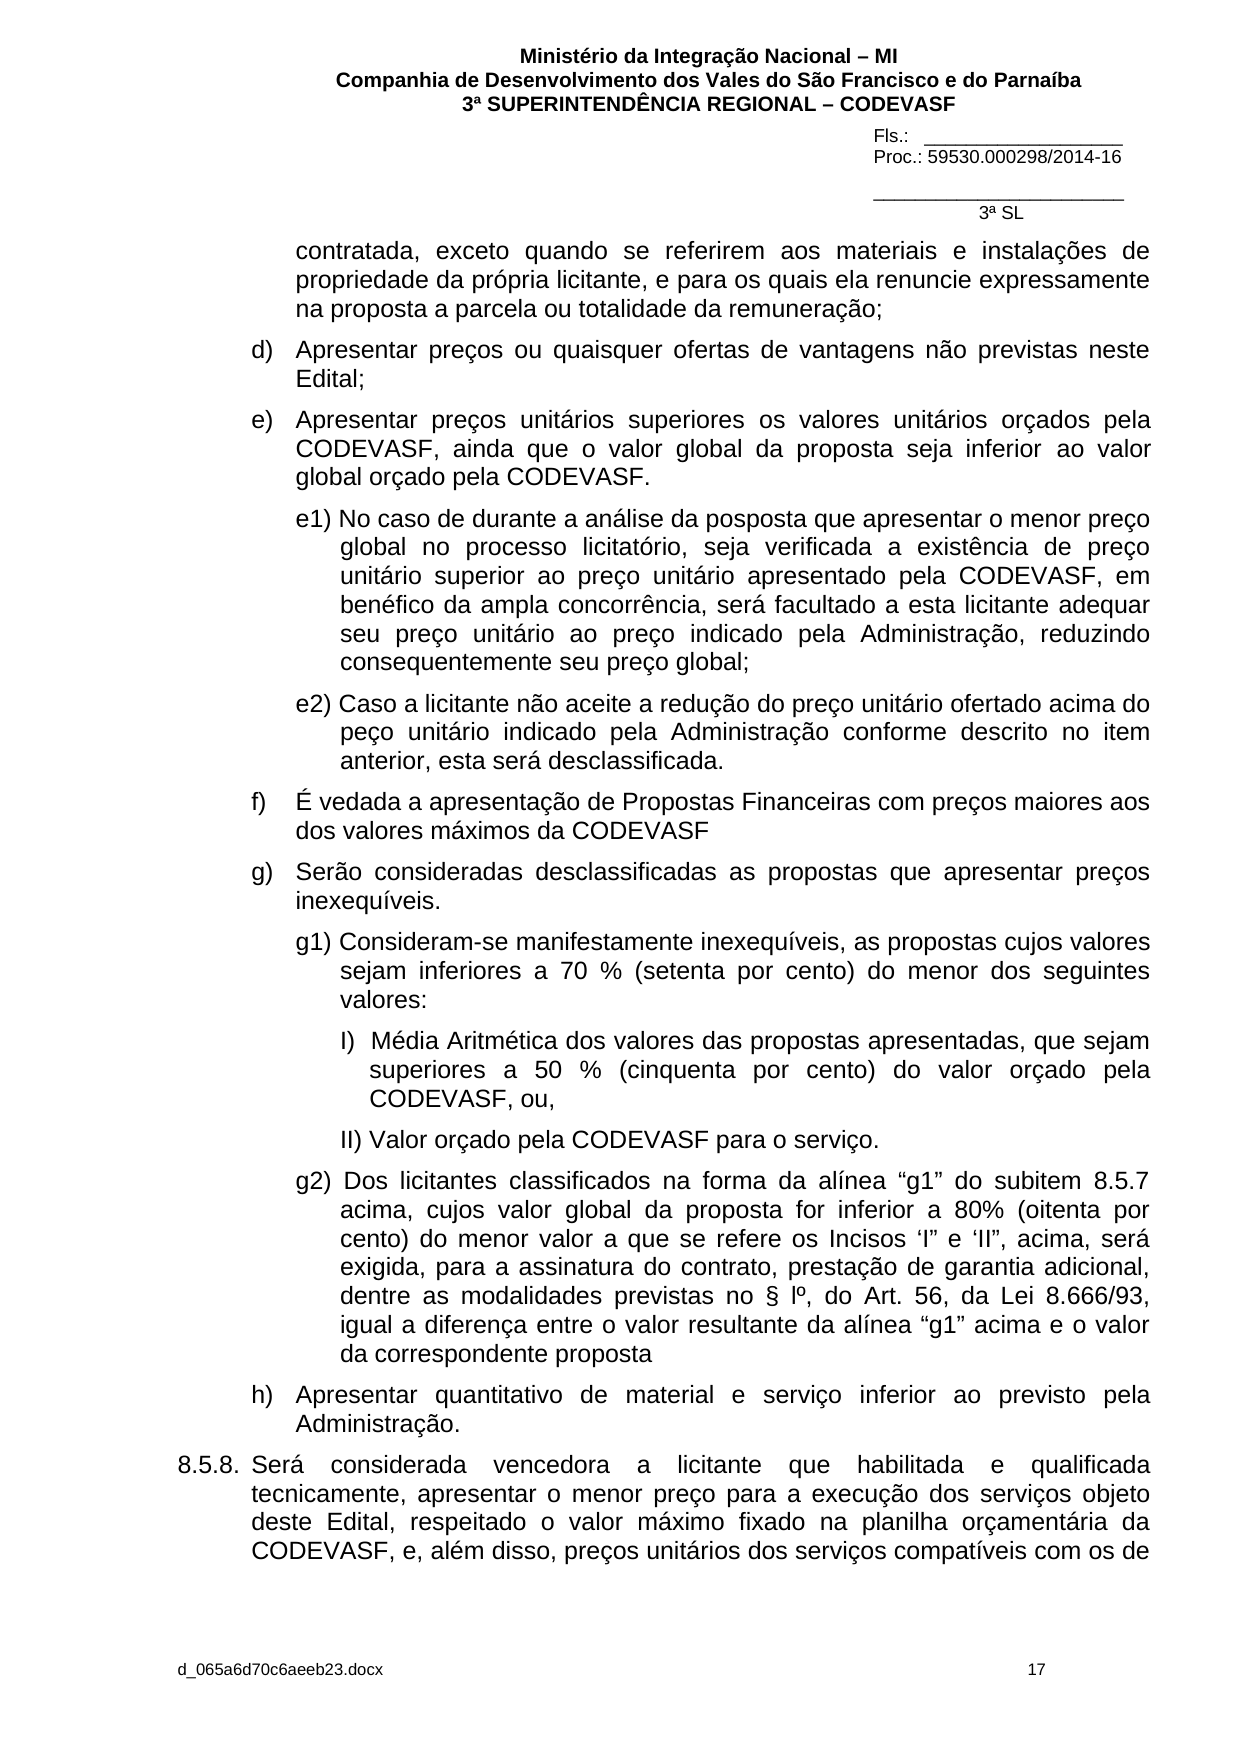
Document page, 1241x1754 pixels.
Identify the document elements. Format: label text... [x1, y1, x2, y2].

text e2) Caso a licitante não aceite a redução do preço unitário ofertado acima do peço unitário indicado pela Administração conforme descrito no item anterior, esta será desclassificada. [295, 688, 1152, 775]
list Apresentar quantitativo de material e serviço inferior ao previsto pela Administração. [251, 1380, 1152, 1437]
list Apresentar preços ou quaisquer ofertas de vantagens não previstas neste Edital; [251, 335, 1152, 392]
list É vedada a apresentação de Propostas Financeiras com preços maiores aos dos valores máximos da CODEVASF [251, 787, 1152, 845]
text g1) Consideram-se manifestamente inexequíveis, as propostas cujos valores sejam inferiores a 70 % (setenta por cento) do menor dos seguintes valores: [295, 927, 1152, 1013]
text g2) Dos licitantes classificados na forma da alínea “g1” do subitem 8.5.7 acima, cujos valor global da proposta for inferior a 80% (oitenta por cento) do menor valor a que se refere os Incisos ‘I” e ‘II”, acima, será exigida, para a assinatura do contrato, prestação de garantia adicional, dentre as modalidades previstas no § lº, do Art. 56, da Lei 8.666/93, igual a diferença entre o valor resultante da alínea “g1” acima e o valor da correspondente proposta [295, 1166, 1152, 1367]
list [177, 1450, 1152, 1565]
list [251, 236, 1152, 322]
list Serão consideradas desclassificadas as propostas que apresentar preços inexequíveis. [251, 857, 1152, 915]
text I) Média Aritmética dos valores das propostas apresentadas, que sejam superiores a 50 % (cinquenta por cento) do valor orçado pela CODEVASF, ou, [340, 1026, 1152, 1112]
text II) Valor orçado pela CODEVASF para o serviço. [340, 1125, 1152, 1153]
list Apresentar preços unitários superiores os valores unitários orçados pela CODEVASF, ainda que o valor global da proposta seja inferior ao valor global orçado pela CODEVASF. [251, 405, 1152, 491]
text e1) No caso de durante a análise da posposta que apresentar o menor preço global no processo licitatório, seja verificada a existência de preço unitário superior ao preço unitário apresentado pela CODEVASF, em benéfico da ampla concorrência, será facultado a esta licitante adequar seu preço unitário ao preço indicado pela Administração, reduzindo consequentemente seu preço global; [295, 503, 1152, 676]
